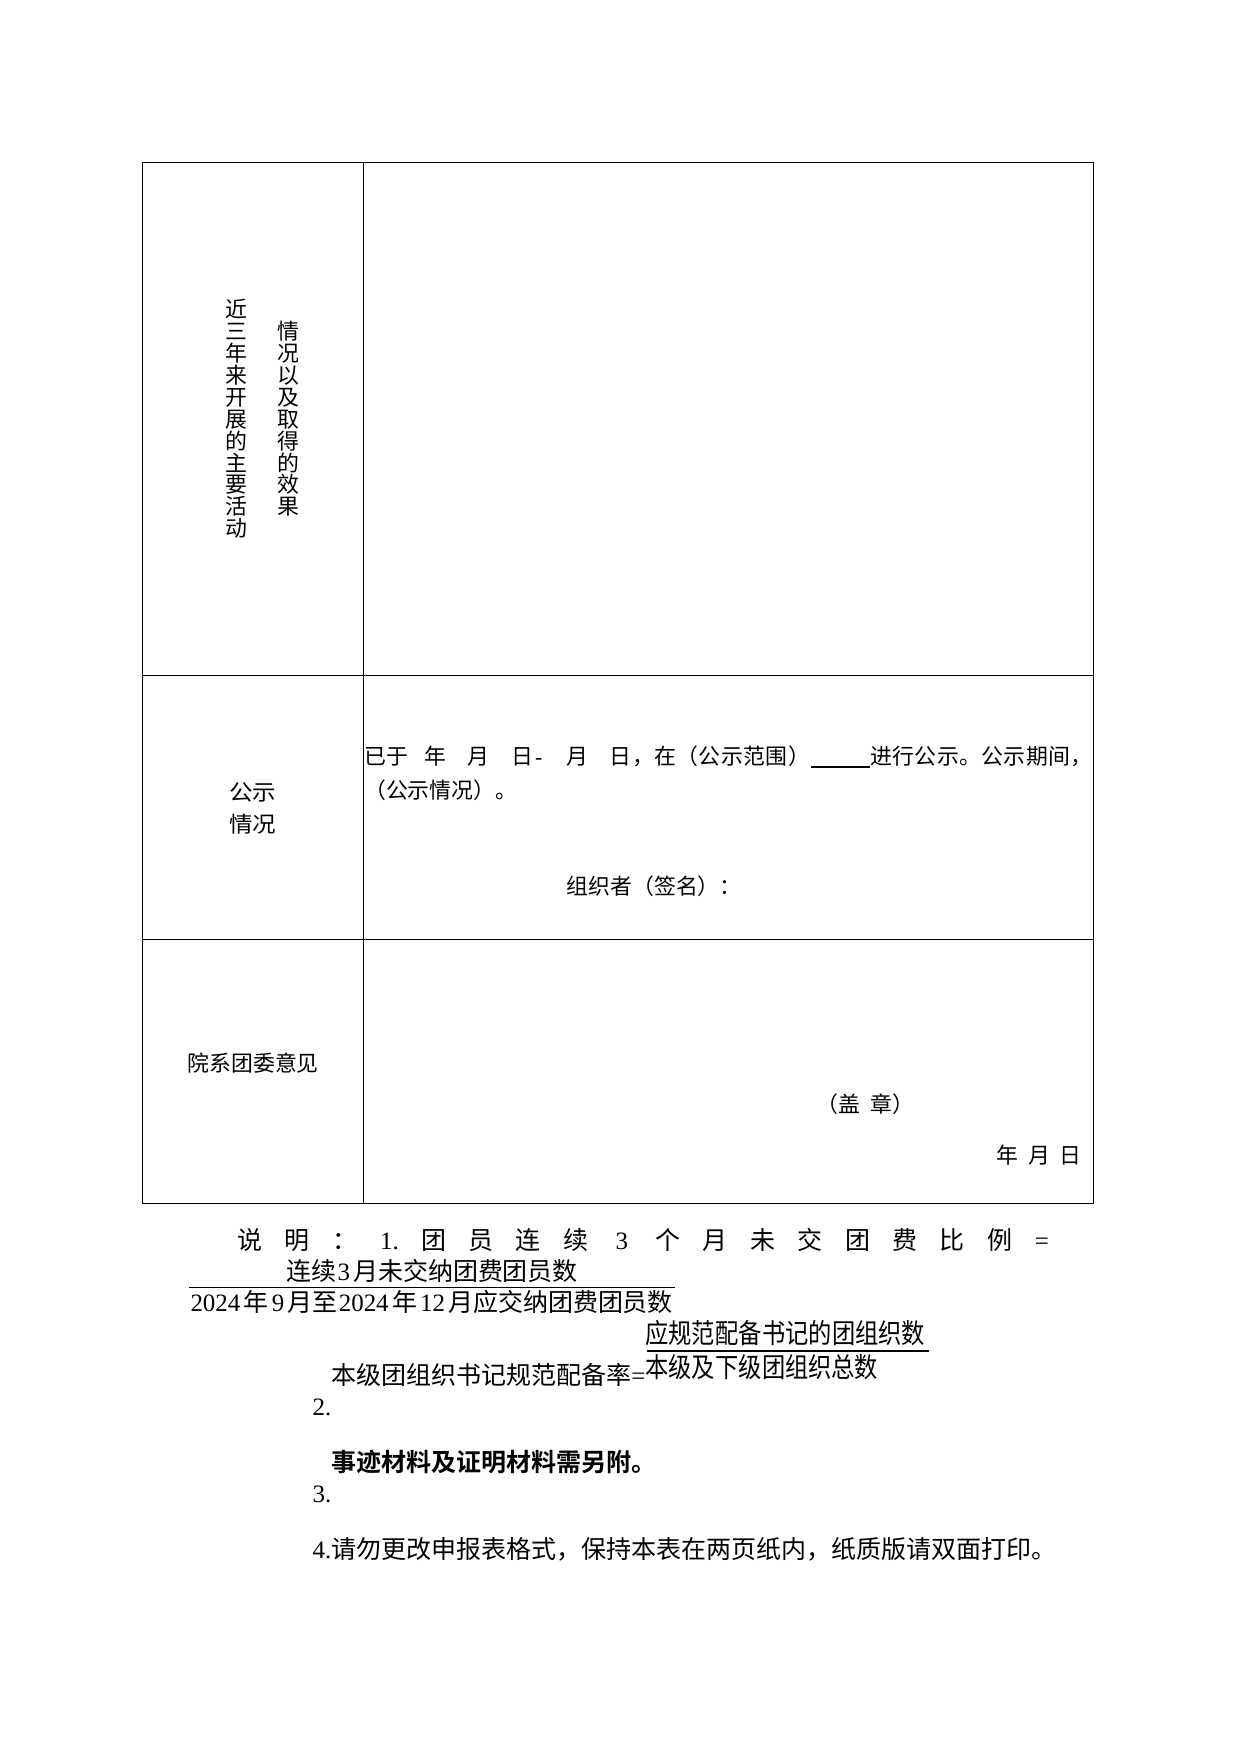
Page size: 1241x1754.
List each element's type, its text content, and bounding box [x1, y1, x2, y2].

table_cell 情况以及取得的效果 近三年来开展的主要活动 [143, 163, 363, 674]
text 2.本级团组织书记规范配备率= [187, 1319, 1048, 1421]
table_cell 院系团委意见 [143, 940, 363, 1203]
text 3.事迹材料及证明材料需另附。 [187, 1442, 1048, 1508]
table_cell （盖 章） 年 月 日 [364, 940, 1093, 1203]
table_cell [364, 163, 1093, 674]
table_cell 公示 情况 [143, 676, 363, 939]
table_cell 已于 年 月 日- 月 日，在（公示范围） 进行公示。公示期间， （公示情况）。 组织者（签名）： [364, 676, 1093, 939]
text 4.请勿更改申报表格式，保持本表在两页纸内，纸质版请双面打印。 [187, 1529, 1048, 1566]
text 说明：1.团员连续3个月未交团费比例= [187, 1220, 1048, 1317]
